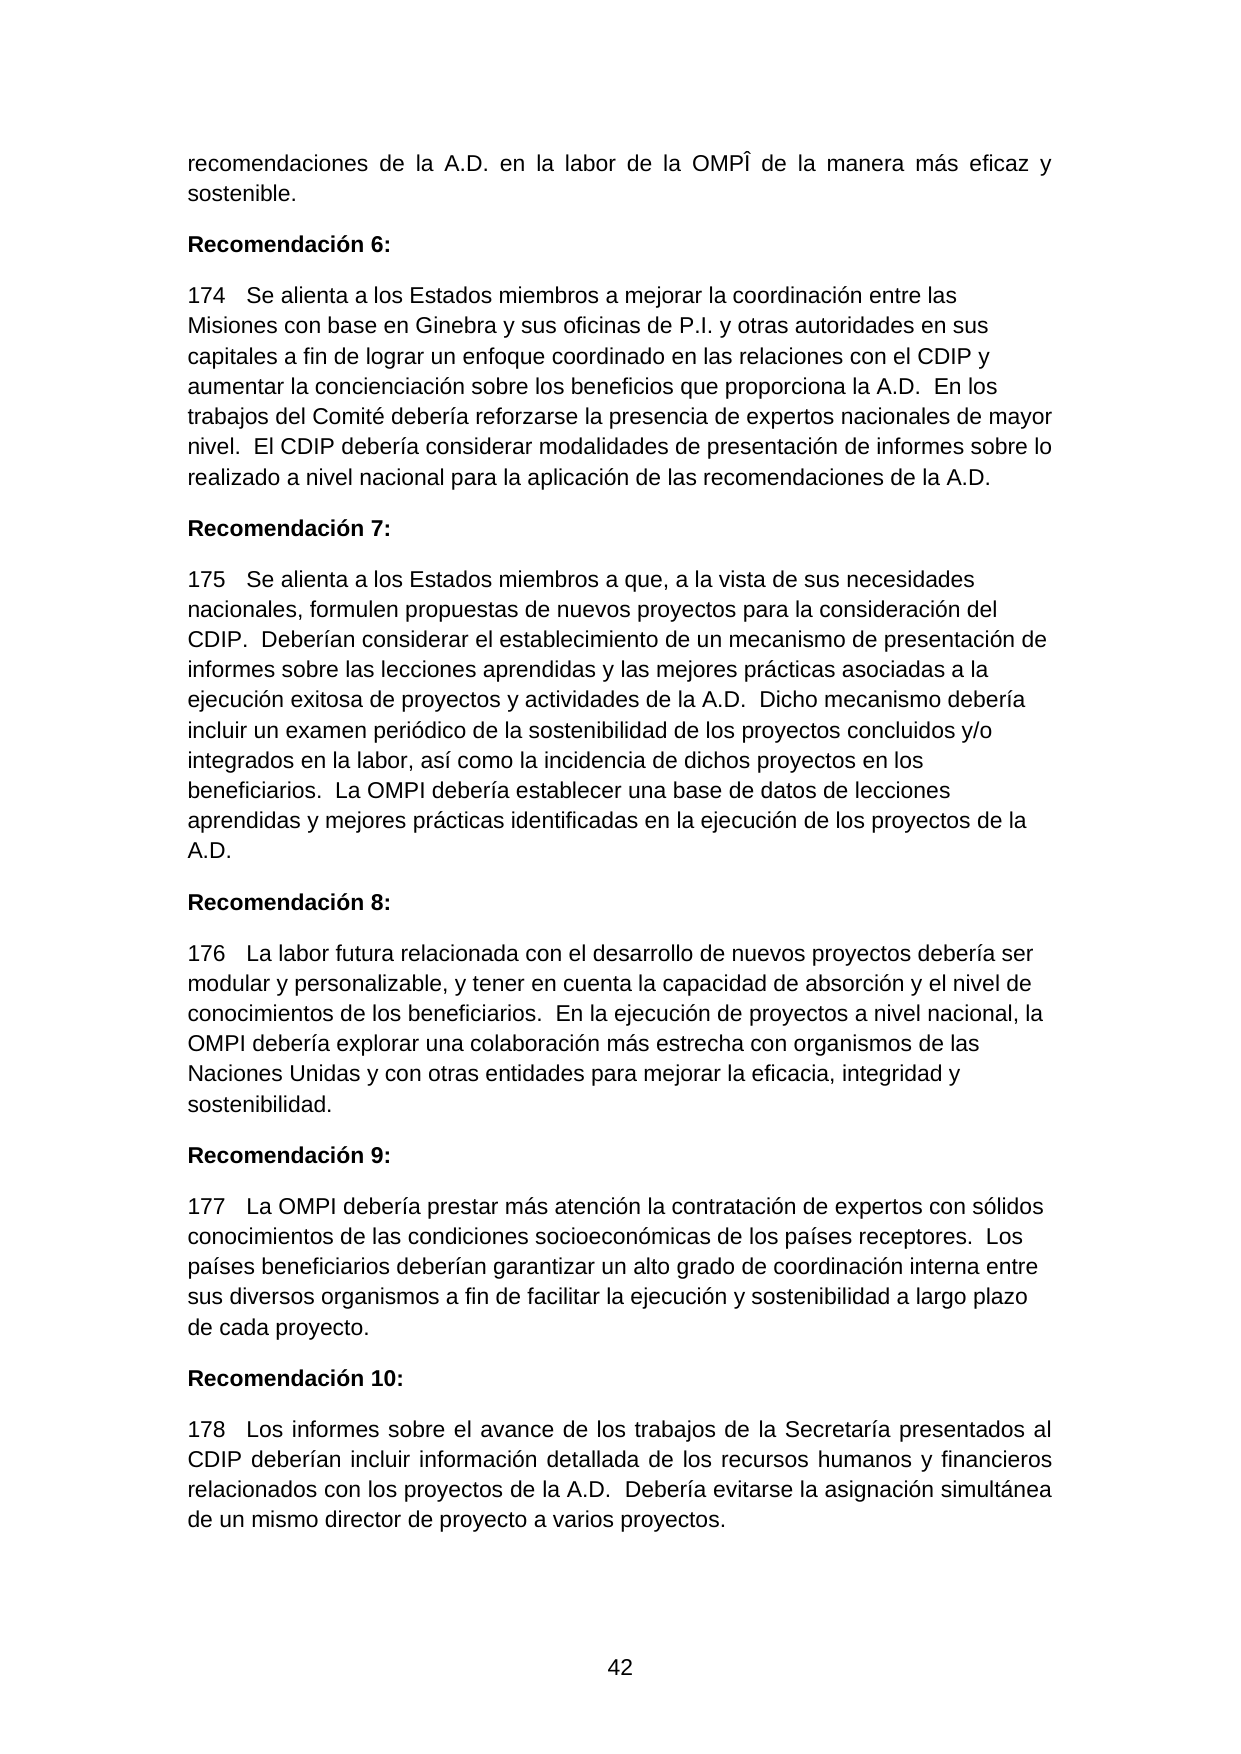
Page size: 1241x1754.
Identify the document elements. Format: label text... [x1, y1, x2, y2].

text Los informes sobre el avance de los trabajos de la Secretaría presentados al CDIP deberían incluir información detallada de los recursos humanos y financieros relacionados con los proyectos de la A.D. Debería evitarse la asignación simultánea de un mismo director de proyecto a varios proyectos. [187, 1416, 1053, 1533]
text Recomendación 10: [187, 1364, 1053, 1391]
text Recomendación 9: [187, 1142, 1053, 1168]
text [187, 150, 1053, 207]
text La OMPI debería prestar más atención la contratación de expertos con sólidos conocimientos de las condiciones socioeconómicas de los países receptores. Los países beneficiarios deberían garantizar un alto grado de coordinación interna entre sus diversos organismos a fin de facilitar la ejecución y sostenibilidad a largo plazo de cada proyecto. [187, 1193, 1053, 1340]
text Recomendación 6: [187, 231, 1053, 258]
text Recomendación 8: [187, 888, 1053, 915]
text Se alienta a los Estados miembros a mejorar la coordinación entre las Misiones con base en Ginebra y sus oficinas de P.I. y otras autoridades en sus capitales a fin de lograr un enfoque coordinado en las relaciones con el CDIP y aumentar la concienciación sobre los beneficios que proporciona la A.D. En los trabajos del Comité debería reforzarse la presencia de expertos nacionales de mayor nivel. El CDIP debería considerar modalidades de presentación de informes sobre lo realizado a nivel nacional para la aplicación de las recomendaciones de la A.D. [187, 282, 1053, 490]
text Se alienta a los Estados miembros a que, a la vista de sus necesidades nacionales, formulen propuestas de nuevos proyectos para la consideración del CDIP. Deberían considerar el establecimiento de un mecanismo de presentación de informes sobre las lecciones aprendidas y las mejores prácticas asociadas a la ejecución exitosa de proyectos y actividades de la A.D. Dicho mecanismo debería incluir un examen periódico de la sostenibilidad de los proyectos concluidos y/o integrados en la labor, así como la incidencia de dichos proyectos en los beneficiarios. La OMPI debería establecer una base de datos de lecciones aprendidas y mejores prácticas identificadas en la ejecución de los proyectos de la A.D. [187, 566, 1053, 864]
text La labor futura relacionada con el desarrollo de nuevos proyectos debería ser modular y personalizable, y tener en cuenta la capacidad de absorción y el nivel de conocimientos de los beneficiarios. En la ejecución de proyectos a nivel nacional, la OMPI debería explorar una colaboración más estrecha con organismos de las Naciones Unidas y con otras entidades para mejorar la eficacia, integridad y sostenibilidad. [187, 939, 1053, 1117]
text Recomendación 7: [187, 514, 1053, 541]
